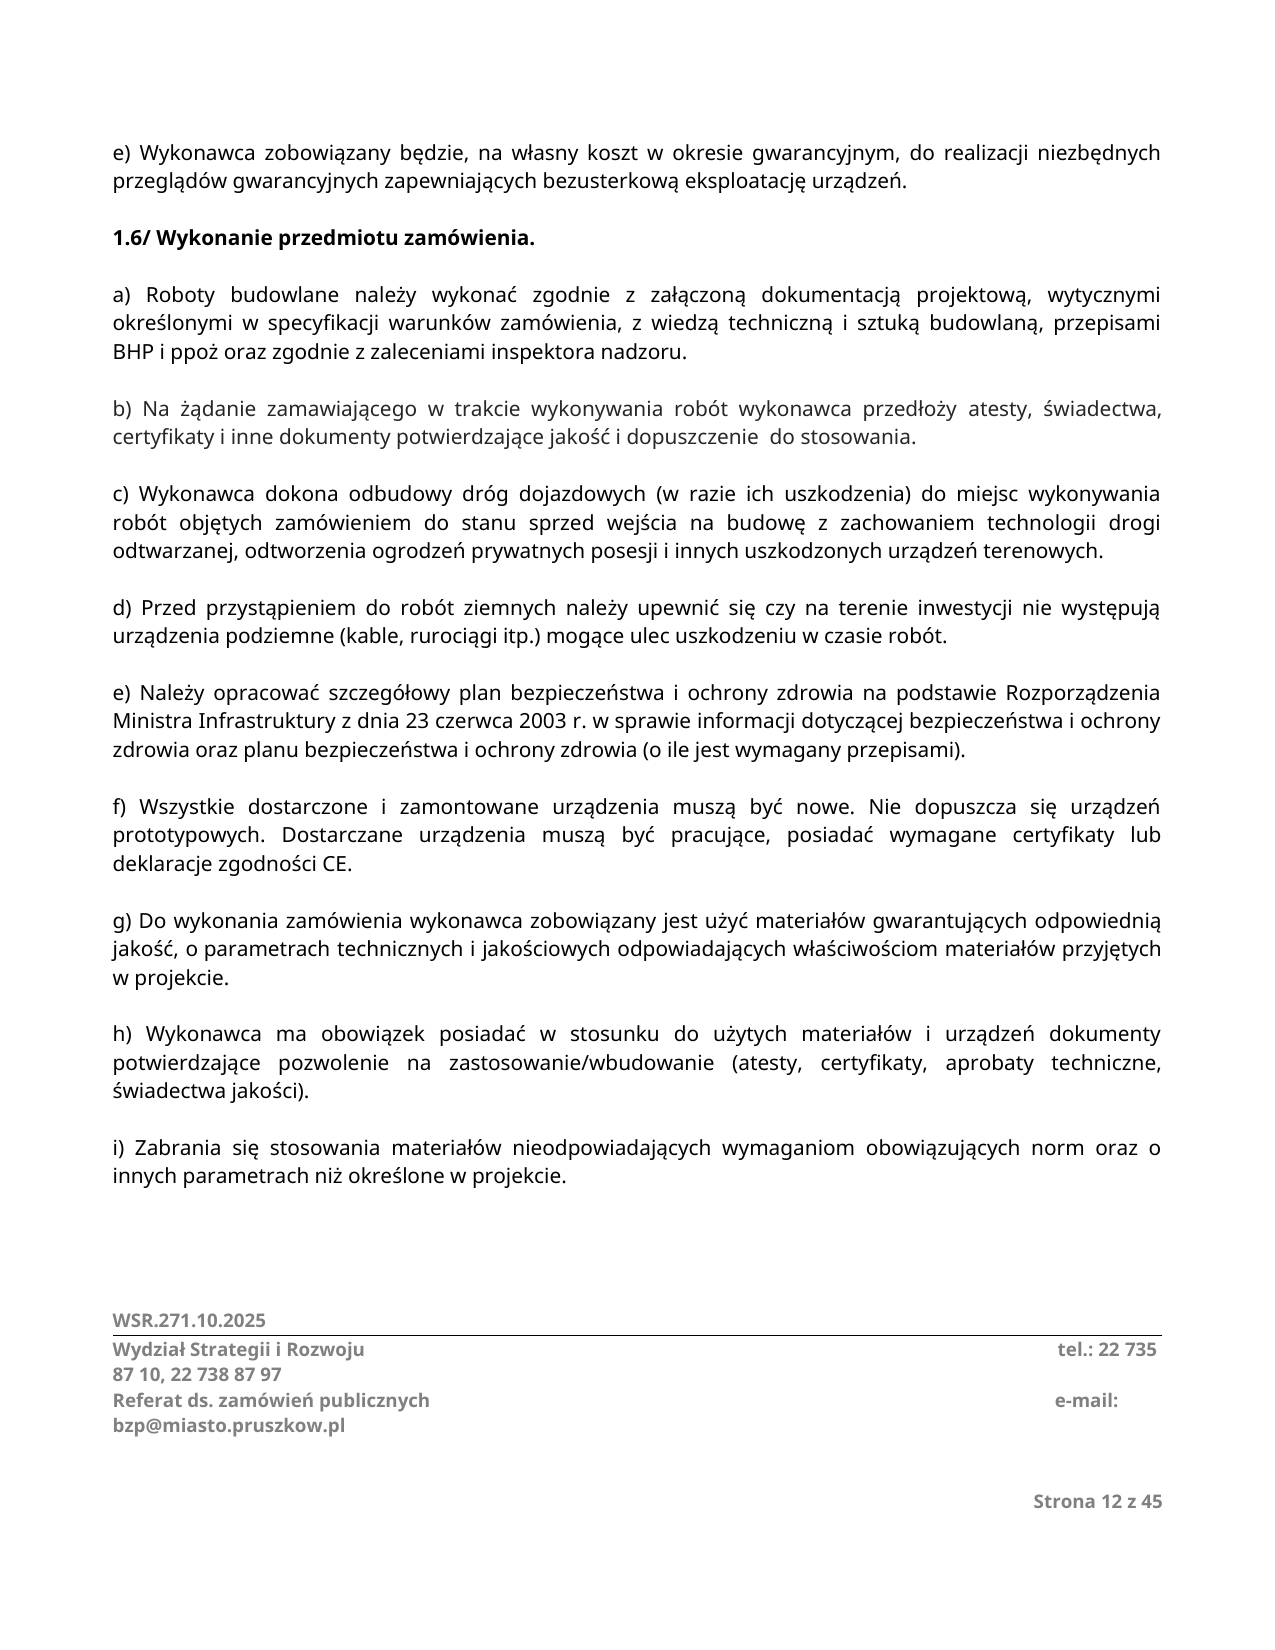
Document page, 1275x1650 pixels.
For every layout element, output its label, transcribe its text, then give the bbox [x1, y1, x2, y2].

text i) Zabrania się stosowania materiałów nieodpowiadających wymaganiom obowiązujących norm oraz o innych parametrach niż określone w projekcie. [112, 1133, 1162, 1190]
text g) Do wykonania zamówienia wykonawca zobowiązany jest użyć materiałów gwarantujących odpowiednią jakość, o parametrach technicznych i jakościowych odpowiadających właściwościom materiałów przyjętych w projekcie. [112, 906, 1162, 991]
text d) Przed przystąpieniem do robót ziemnych należy upewnić się czy na terenie inwestycji nie występują urządzenia podziemne (kable, rurociągi itp.) mogące ulec uszkodzeniu w czasie robót. [112, 593, 1162, 650]
text h) Wykonawca ma obowiązek posiadać w stosunku do użytych materiałów i urządzeń dokumenty potwierdzające pozwolenie na zastosowanie/wbudowanie (atesty, certyfikaty, aprobaty techniczne, świadectwa jakości). [112, 1019, 1162, 1105]
text b) Na żądanie zamawiającego w trakcie wykonywania robót wykonawca przedłoży atesty, świadectwa, certyfikaty i inne dokumenty potwierdzające jakość i dopuszczenie do stosowania. [112, 394, 1162, 451]
text a) Roboty budowlane należy wykonać zgodnie z załączoną dokumentacją projektową, wytycznymi określonymi w specyfikacji warunków zamówienia, z wiedzą techniczną i sztuką budowlaną, przepisami BHP i ppoż oraz zgodnie z zaleceniami inspektora nadzoru. [112, 280, 1162, 365]
text e) Należy opracować szczegółowy plan bezpieczeństwa i ochrony zdrowia na podstawie Rozporządzenia Ministra Infrastruktury z dnia 23 czerwca 2003 r. w sprawie informacji dotyczącej bezpieczeństwa i ochrony zdrowia oraz planu bezpieczeństwa i ochrony zdrowia (o ile jest wymagany przepisami). [112, 678, 1162, 763]
text f) Wszystkie dostarczone i zamontowane urządzenia muszą być nowe. Nie dopuszcza się urządzeń prototypowych. Dostarczane urządzenia muszą być pracujące, posiadać wymagane certyfikaty lub deklaracje zgodności CE. [112, 792, 1162, 877]
text e) Wykonawca zobowiązany będzie, na własny koszt w okresie gwarancyjnym, do realizacji niezbędnych przeglądów gwarancyjnych zapewniających bezusterkową eksploatację urządzeń. [112, 138, 1162, 195]
text c) Wykonawca dokona odbudowy dróg dojazdowych (w razie ich uszkodzenia) do miejsc wykonywania robót objętych zamówieniem do stanu sprzed wejścia na budowę z zachowaniem technologii drogi odtwarzanej, odtworzenia ogrodzeń prywatnych posesji i innych uszkodzonych urządzeń terenowych. [112, 479, 1162, 564]
text 1.6/ Wykonanie przedmiotu zamówienia. [112, 223, 1162, 252]
